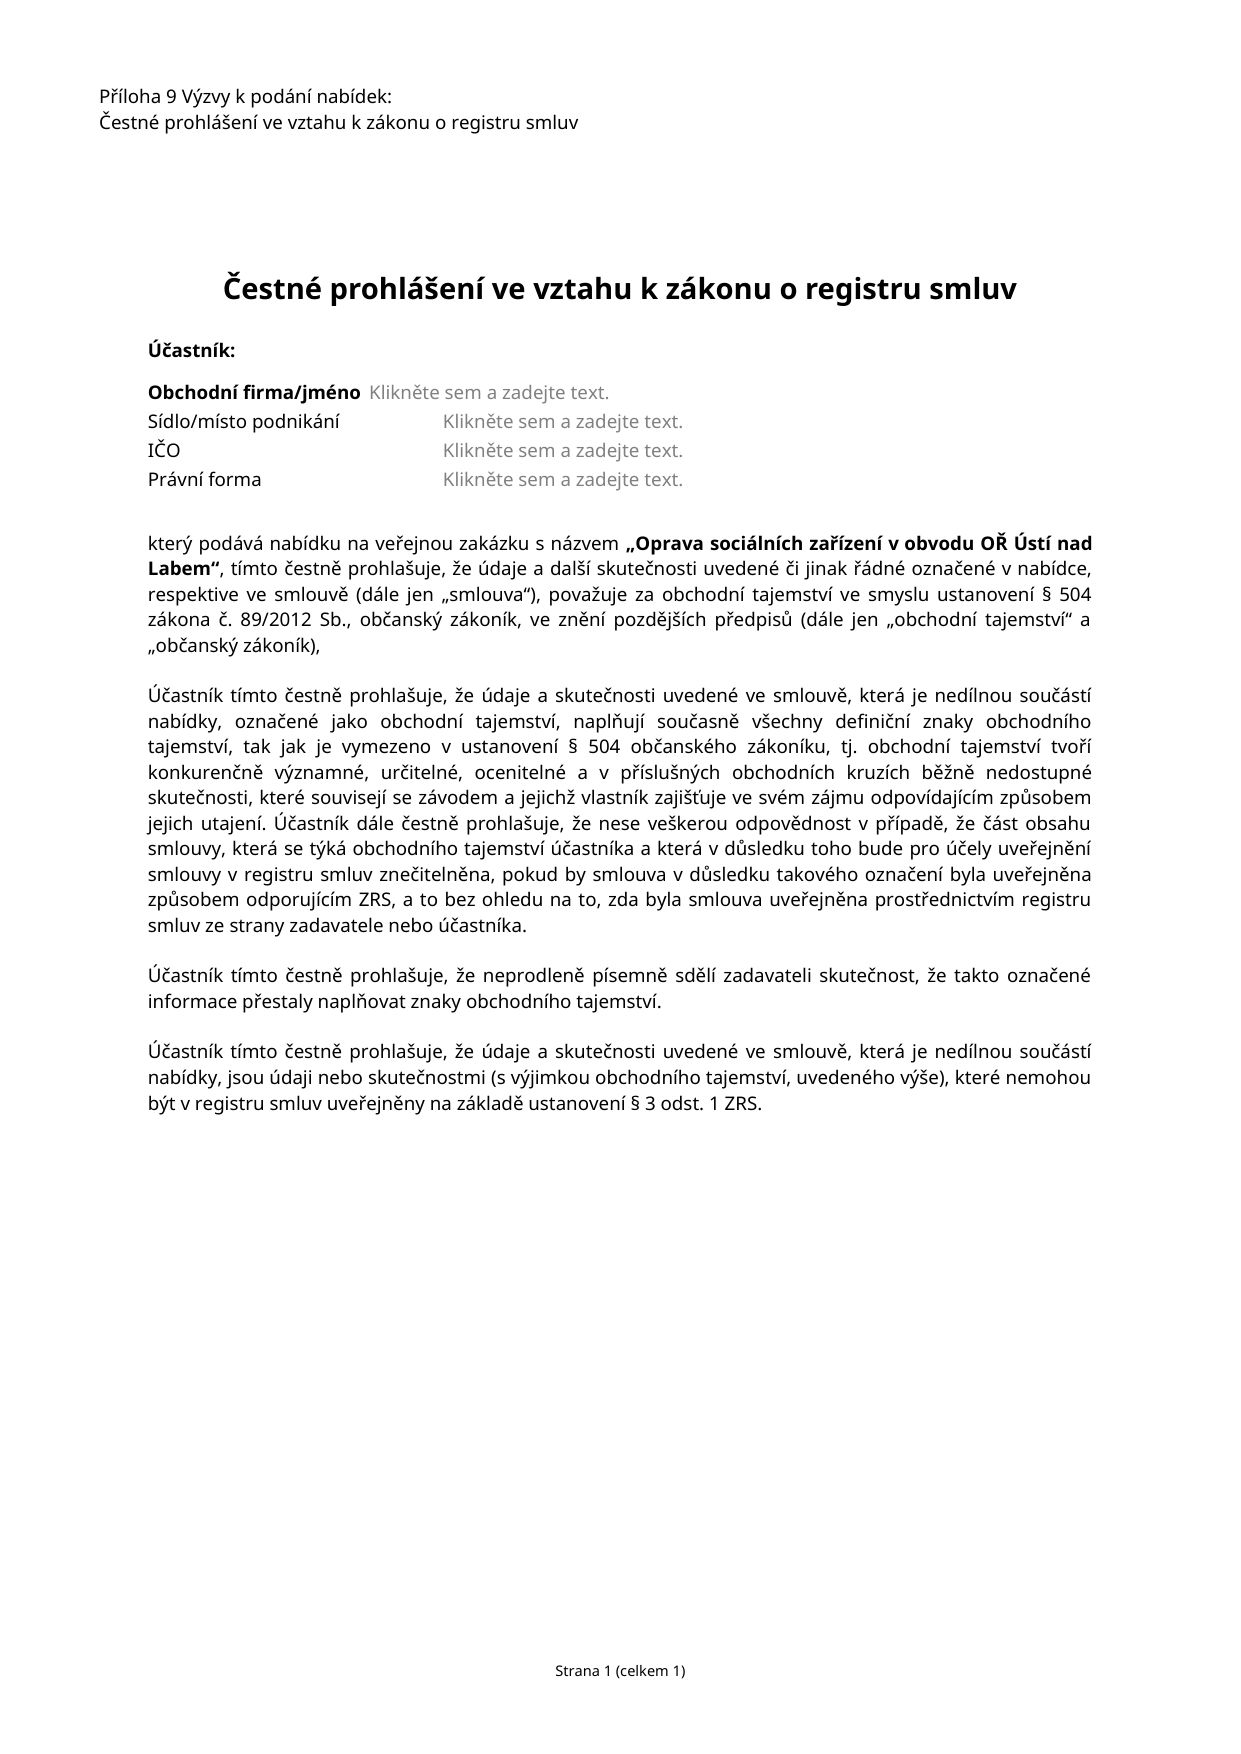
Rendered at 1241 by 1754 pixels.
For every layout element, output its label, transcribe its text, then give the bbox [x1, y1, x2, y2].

text Právní forma [148, 463, 1093, 492]
text IČO [148, 434, 1093, 463]
text Obchodní firma/jméno [148, 376, 1093, 405]
text Sídlo/místo podnikání [148, 405, 1093, 434]
title Čestné prohlášení ve vztahu k zákonu o registru smluv [148, 268, 1093, 308]
text který podává nabídku na veřejnou zakázku s názvem „Oprava sociálních zařízení v obvodu OŘ Ústí nad Labem“, tímto čestně prohlašuje, že údaje a další skutečnosti uvedené či jinak řádné označené v nabídce, respektive ve smlouvě (dále jen „smlouva“), považuje za obchodní tajemství ve smyslu ustanovení § 504 zákona č. 89/2012 Sb., občanský zákoník, ve znění pozdějších předpisů (dále jen „obchodní tajemství“ a „občanský zákoník), [148, 530, 1093, 658]
text Účastník tímto čestně prohlašuje, že neprodleně písemně sdělí zadavateli skutečnost, že takto označené informace přestaly naplňovat znaky obchodního tajemství. [148, 963, 1093, 1014]
text Účastník: [148, 333, 1093, 364]
text Účastník tímto čestně prohlašuje, že údaje a skutečnosti uvedené ve smlouvě, která je nedílnou součástí nabídky, označené jako obchodní tajemství, naplňují současně všechny definiční znaky obchodního tajemství, tak jak je vymezeno v ustanovení § 504 občanského zákoníku, tj. obchodní tajemství tvoří konkurenčně významné, určitelné, ocenitelné a v příslušných obchodních kruzích běžně nedostupné skutečnosti, které souvisejí se závodem a jejichž vlastník zajišťuje ve svém zájmu odpovídajícím způsobem jejich utajení. Účastník dále čestně prohlašuje, že nese veškerou odpovědnost v případě, že část obsahu smlouvy, která se týká obchodního tajemství účastníka a která v důsledku toho bude pro účely uveřejnění smlouvy v registru smluv znečitelněna, pokud by smlouva v důsledku takového označení byla uveřejněna způsobem odporujícím ZRS, a to bez ohledu na to, zda byla smlouva uveřejněna prostřednictvím registru smluv ze strany zadavatele nebo účastníka. [148, 683, 1093, 938]
text Účastník tímto čestně prohlašuje, že údaje a skutečnosti uvedené ve smlouvě, která je nedílnou součástí nabídky, jsou údaji nebo skutečnostmi (s výjimkou obchodního tajemství, uvedeného výše), které nemohou být v registru smluv uveřejněny na základě ustanovení § 3 odst. 1 ZRS. [148, 1039, 1093, 1115]
